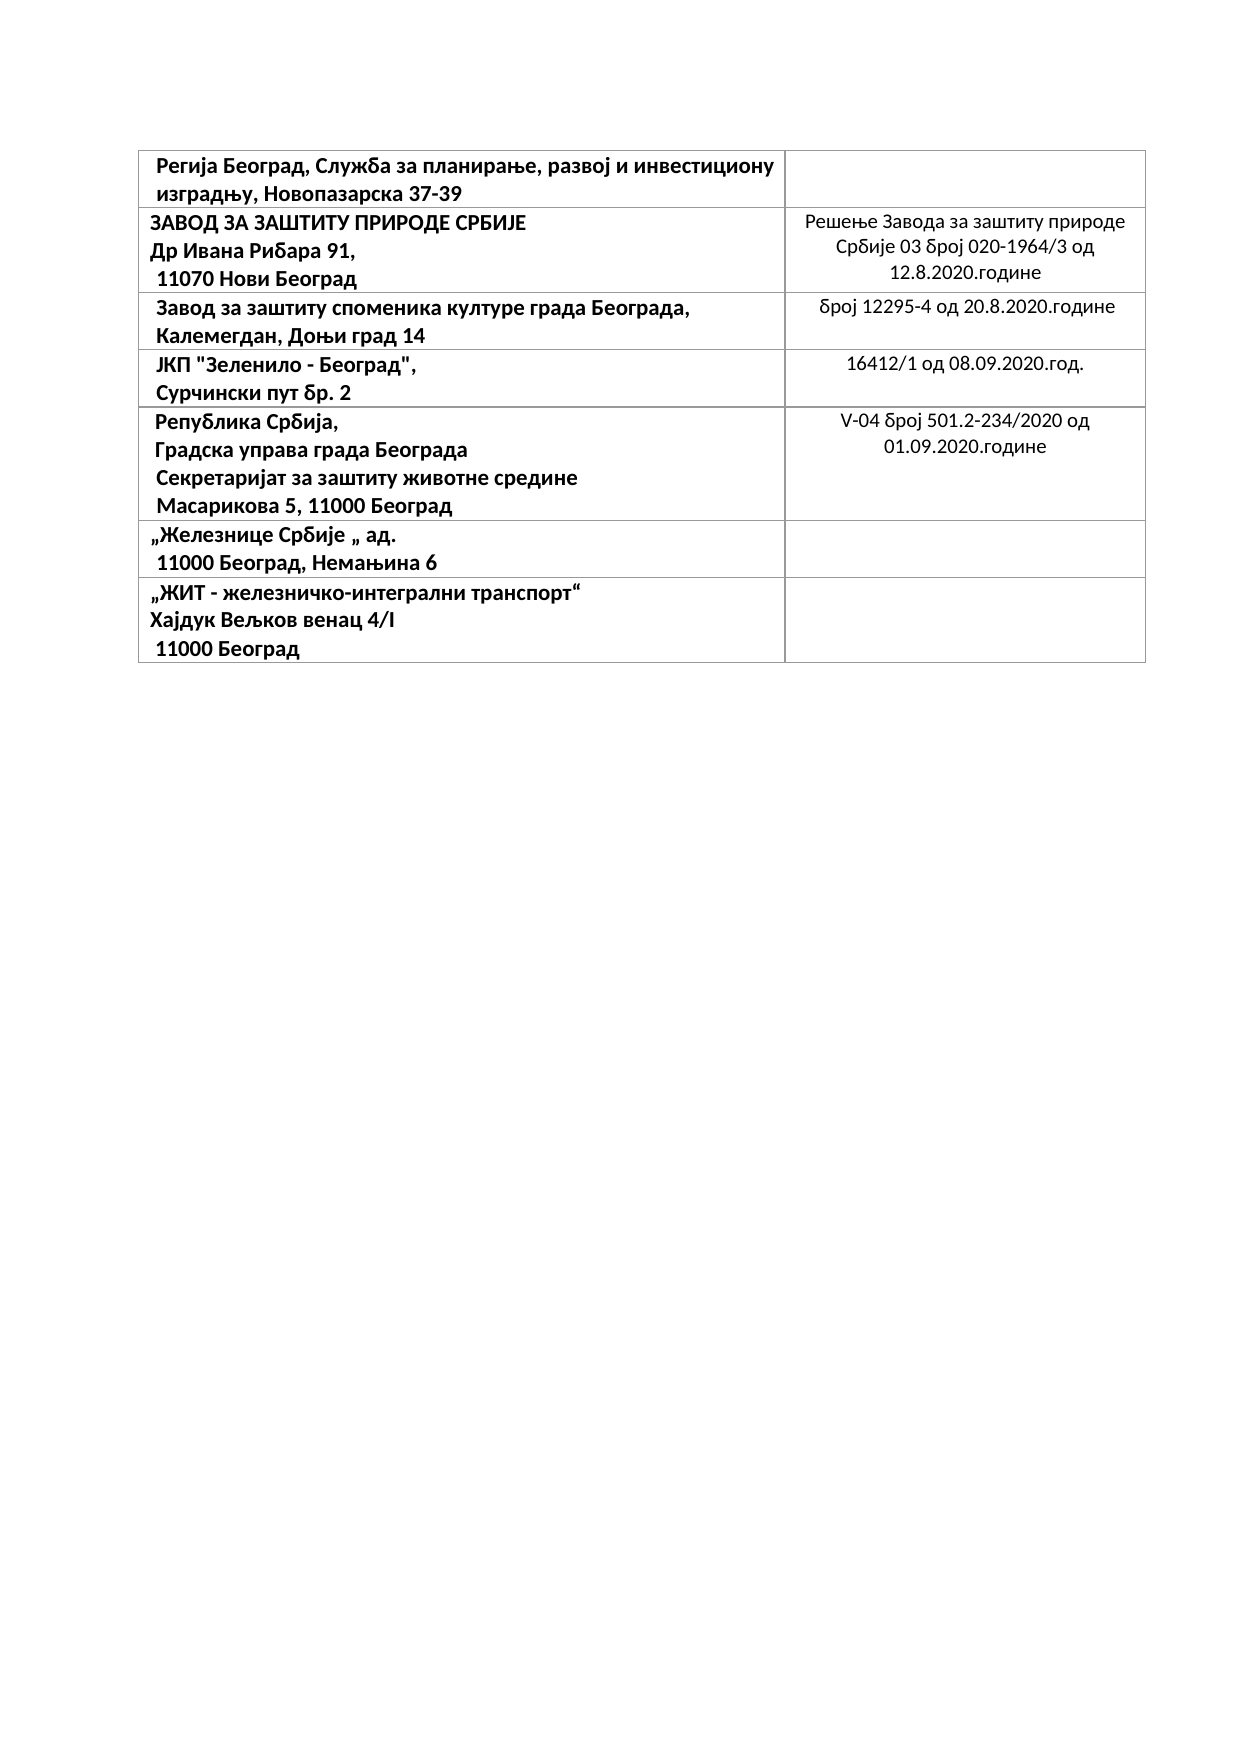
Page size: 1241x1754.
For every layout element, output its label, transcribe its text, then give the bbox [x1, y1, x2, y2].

table_cell „ЖИТ - железничко-интегрални транспорт“ Хајдук Вељков венац 4/I 11000 Београд [139, 578, 784, 662]
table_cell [139, 151, 784, 207]
table_cell V-04 број 501.2-234/2020 од 01.09.2020.године [786, 408, 1145, 519]
table_cell Република Србија, Градска управа града Београда Секретаријат за заштиту животне средине Масарикова 5, 11000 Београд [139, 408, 784, 519]
table_cell број 12295-4 од 20.8.2020.године [786, 293, 1145, 349]
table_cell „Железнице Србије „ ад. 11000 Београд, Немањина 6 [139, 521, 784, 577]
table_cell ЈКП "Зеленило - Београд", Сурчински пут бр. 2 [139, 350, 784, 406]
table_cell Решење Завода за заштиту природе Србије 03 број 020-1964/3 од 12.8.2020.године [786, 208, 1145, 292]
table_cell [786, 521, 1145, 577]
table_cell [786, 151, 1145, 207]
table_cell Завод за заштиту споменика културе града Београда, Калемегдан, Доњи град 14 [139, 293, 784, 349]
table_cell 16412/1 од 08.09.2020.год. [786, 350, 1145, 406]
table_cell ЗАВОД ЗА ЗАШТИТУ ПРИРОДЕ СРБИЈЕ Др Ивана Рибара 91, 11070 Нови Београд [139, 208, 784, 292]
table_cell [786, 578, 1145, 662]
